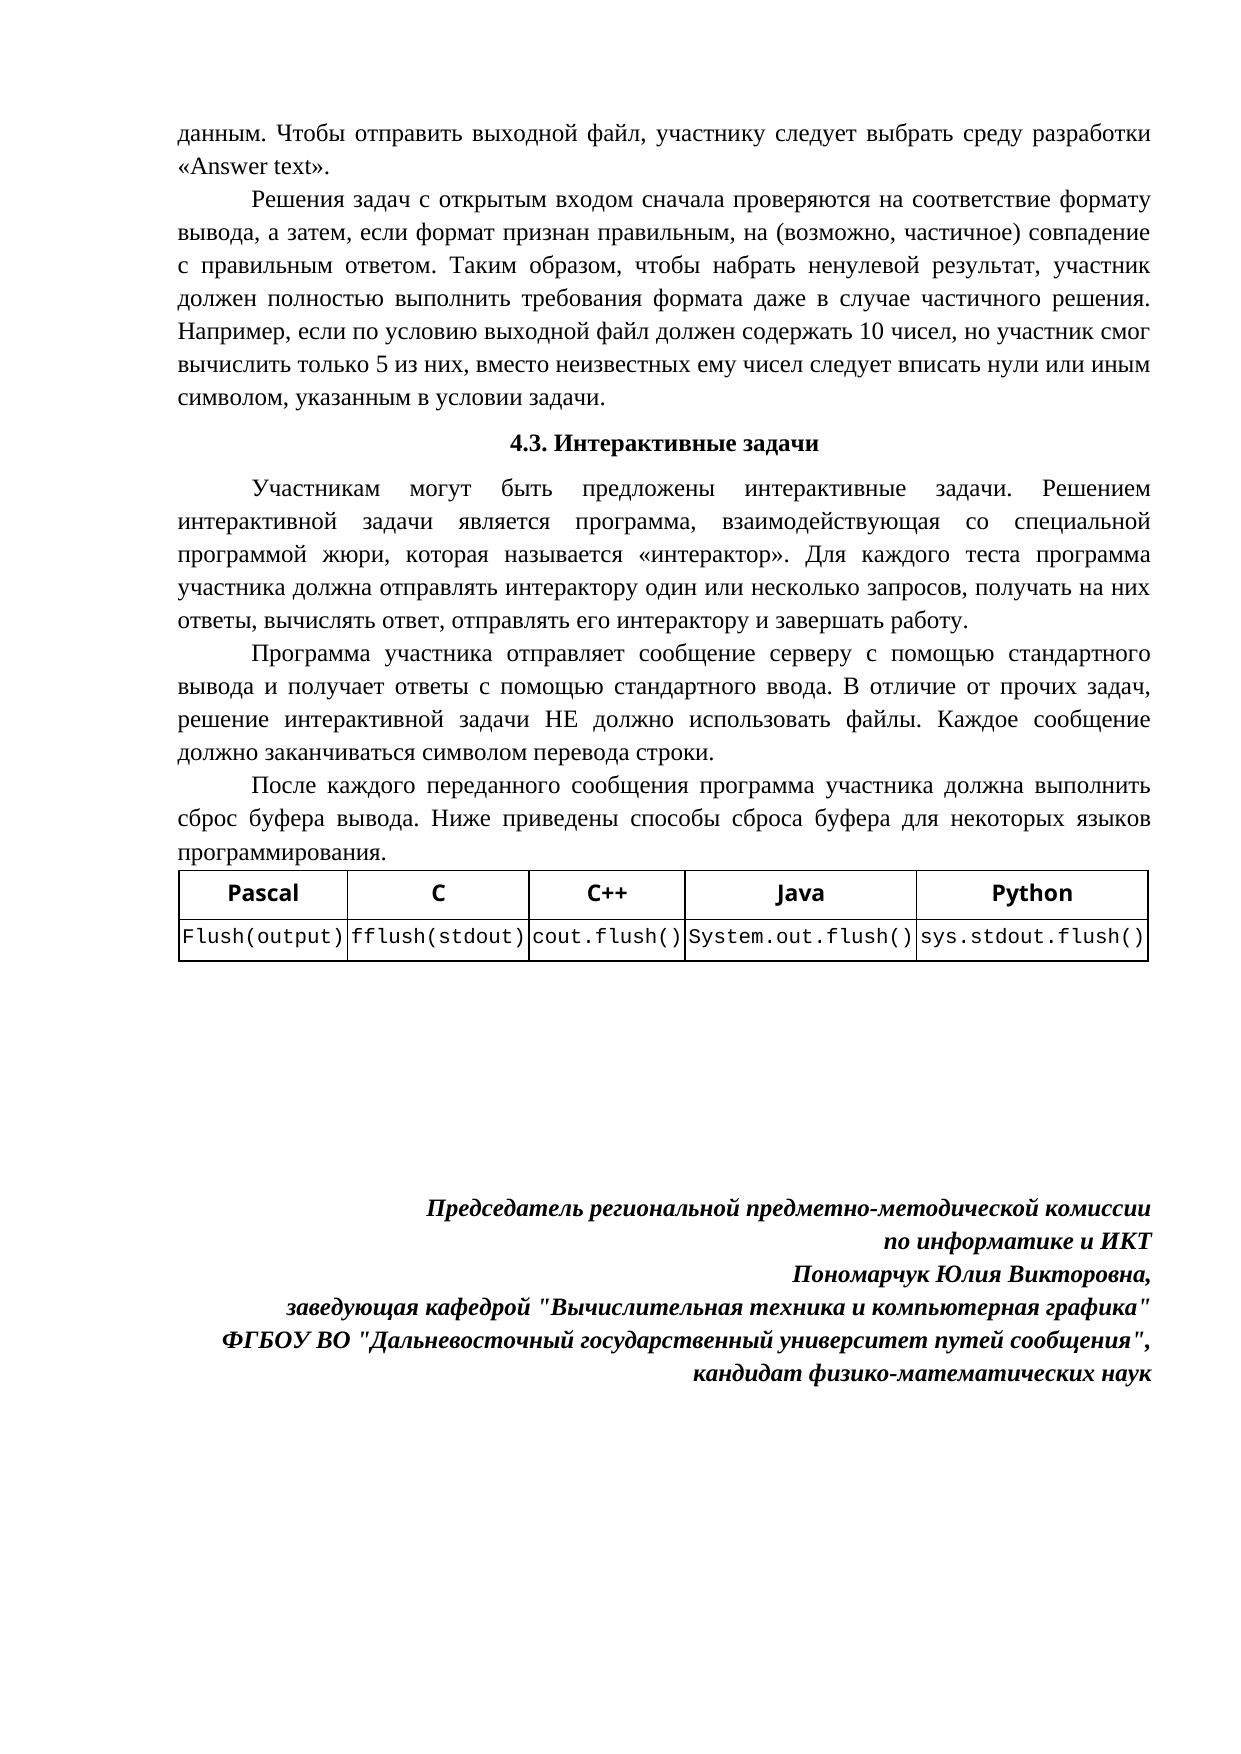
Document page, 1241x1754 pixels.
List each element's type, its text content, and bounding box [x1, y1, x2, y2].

text 4.3. Интерактивные задачи [177, 428, 1152, 457]
table_cell cout.flush() [530, 920, 684, 960]
table_header Python [917, 871, 1147, 919]
table_header Java [686, 871, 916, 919]
table_header C++ [530, 871, 684, 919]
table_header C [348, 871, 528, 919]
table_header Pascal [180, 871, 347, 919]
table_cell System.out.flush() [686, 920, 916, 960]
table_cell sys.stdout.flush() [917, 920, 1147, 960]
text Решения задач с открытым входом сначала проверяются на соответствие формату вывода, а затем, если формат признан правильным, на (возможно, частичное) совпадение с правильным ответом. Таким образом, чтобы набрать ненулевой результат, участник должен полностью выполнить требования формата даже в случае частичного решения. Например, если по условию выходной файл должен содержать 10 чисел, но участник смог вычислить только 5 из них, вместо неизвестных ему чисел следует вписать нули или иным символом, указанным в условии задачи. [177, 184, 1152, 411]
text заведующая кафедрой "Вычислительная техника и компьютерная графика" ФГБОУ ВО "Дальневосточный государственный университет путей сообщения", кандидат физико-математических наук [177, 1292, 1152, 1387]
table_cell fflush(stdout) [348, 920, 528, 960]
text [177, 118, 1152, 180]
text Программа участника отправляет сообщение серверу с помощью стандартного вывода и получает ответы с помощью стандартного ввода. В отличие от прочих задач, решение интерактивной задачи НЕ должно использовать файлы. Каждое сообщение должно заканчиваться символом перевода строки. [177, 638, 1152, 766]
text Участникам могут быть предложены интерактивные задачи. Решением интерактивной задачи является программа, взаимодействующая со специальной программой жюри, которая называется «интерактор». Для каждого теста программа участника должна отправлять интерактору один или несколько запросов, получать на них ответы, вычислять ответ, отправлять его интерактору и завершать работу. [177, 473, 1152, 634]
text Пономарчук Юлия Викторовна, [177, 1259, 1152, 1288]
text Председатель региональной предметно-методической комиссии [177, 1193, 1152, 1222]
text по информатике и ИКТ [177, 1226, 1152, 1255]
table_cell Flush(output) [180, 920, 347, 960]
text После каждого переданного сообщения программа участника должна выполнить сброс буфера вывода. Ниже приведены способы сброса буфера для некоторых языков программирования. [177, 771, 1152, 865]
